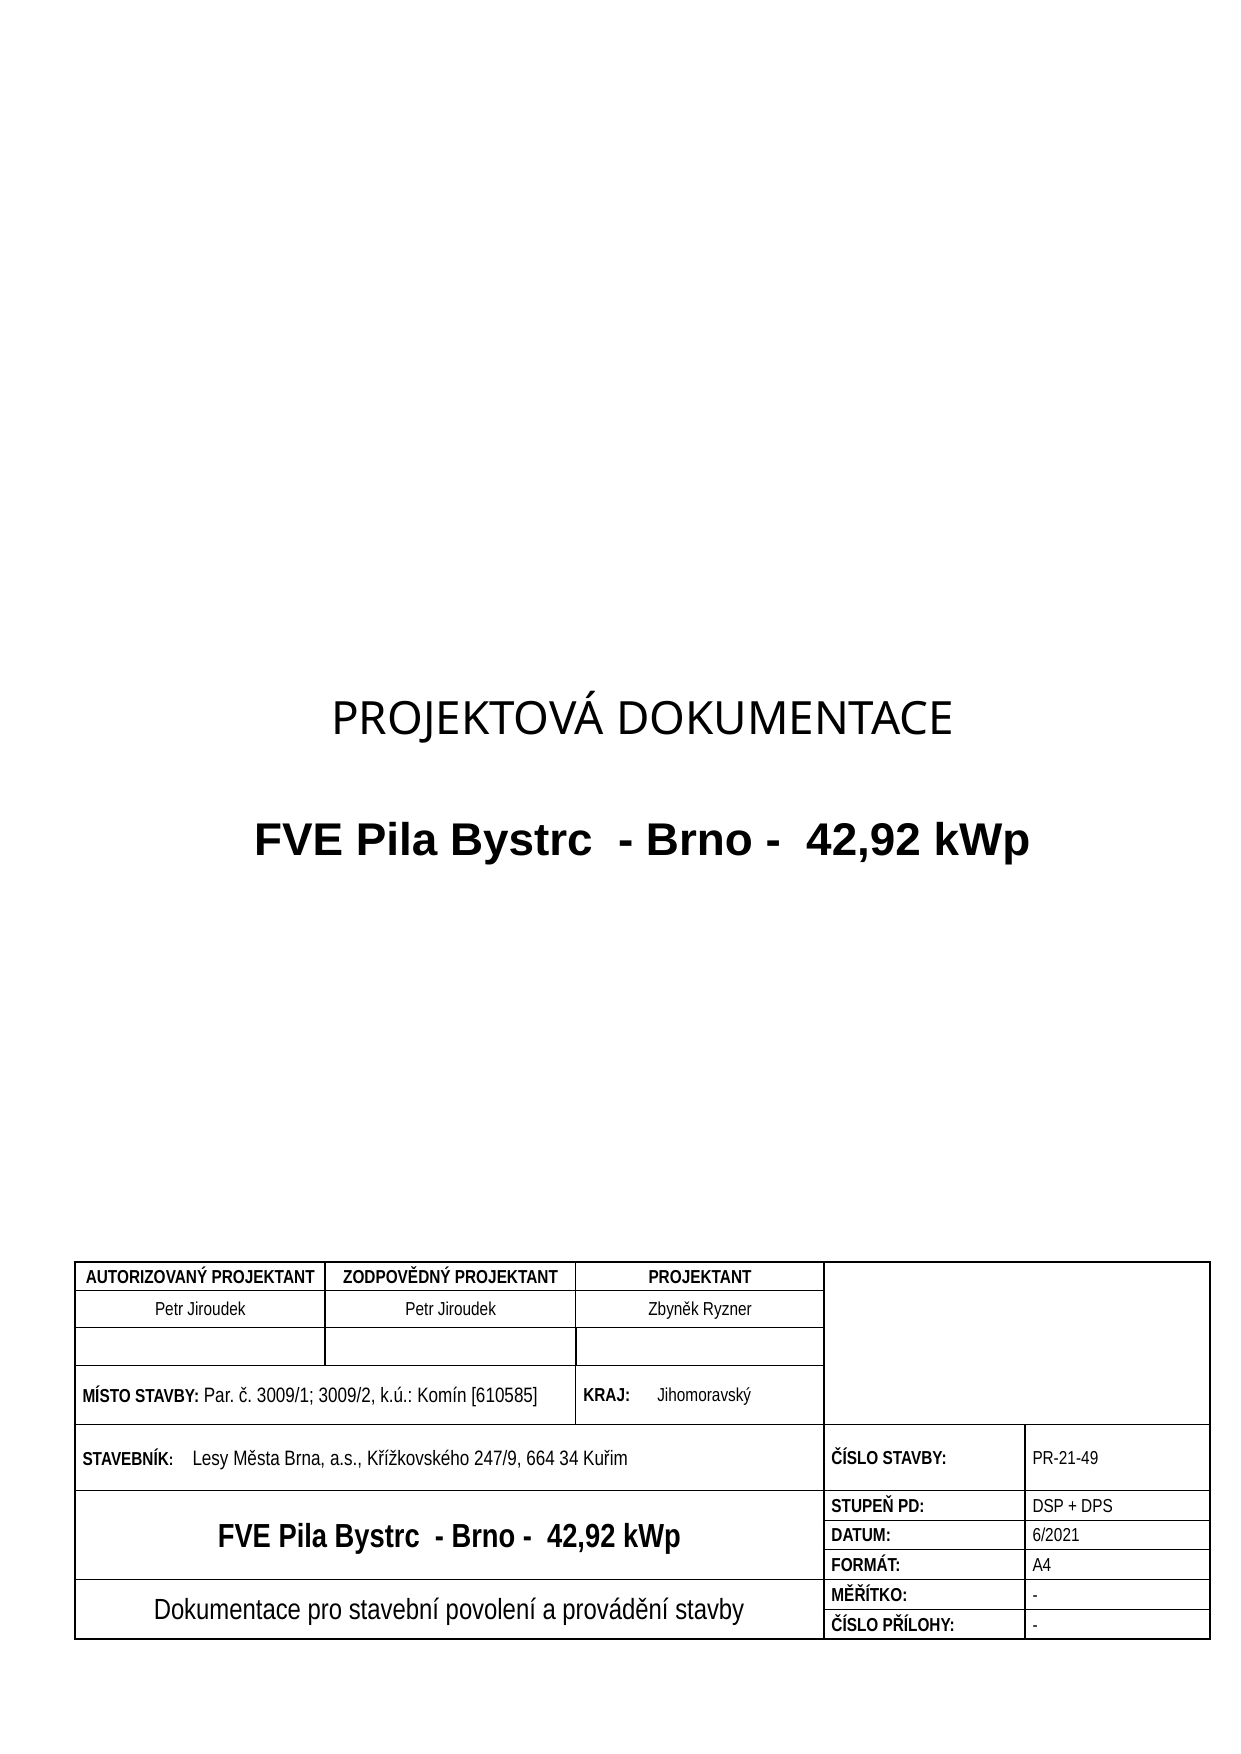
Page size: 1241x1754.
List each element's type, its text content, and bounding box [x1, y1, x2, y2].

table_header [825, 1263, 1078, 1424]
table_cell Jihomoravský [650, 1366, 823, 1424]
table_header ZODPOVĚDNÝ PROJEKTANT [326, 1263, 575, 1290]
table_cell DSP + DPS [1026, 1491, 1209, 1520]
text Projektová dokumentace [162, 686, 1122, 748]
table_cell ČÍSLO STAVBY: [825, 1425, 1024, 1490]
table_cell KRAJ: [576, 1366, 650, 1424]
text FVE Pila Bystrc - Brno - 42,92 kWp [162, 812, 1122, 865]
table_cell FVE Pila Bystrc - Brno - 42,92 kWp [76, 1491, 823, 1579]
table_header PROJEKTANT [576, 1263, 823, 1290]
table_cell Dokumentace pro stavební povolení a provádění stavby [76, 1580, 823, 1638]
table_header AUTORIZOVANÝ PROJEKTANT [76, 1263, 324, 1290]
table_cell - [1026, 1610, 1209, 1638]
table_cell PR-21-49 [1026, 1425, 1209, 1490]
table_cell [326, 1328, 575, 1365]
table_cell Petr Jiroudek [76, 1291, 324, 1327]
table_cell 6/2021 [1026, 1521, 1209, 1549]
table_header [1078, 1263, 1209, 1424]
table_cell FORMÁT: [825, 1550, 1024, 1579]
table_cell - [1026, 1580, 1209, 1608]
table_cell DATUM: [825, 1521, 1024, 1549]
table_cell A4 [1026, 1550, 1209, 1579]
table_cell Petr Jiroudek [326, 1291, 575, 1327]
table_cell [76, 1328, 324, 1365]
table_cell ČÍSLO PŘÍLOHY: [825, 1610, 1024, 1638]
table_cell [577, 1328, 823, 1365]
table_cell Zbyněk Ryzner [576, 1291, 823, 1327]
table_cell STAVEBNÍK: Lesy Města Brna, a.s., Křížkovského 247/9, 664 34 Kuřim [76, 1425, 823, 1490]
table_cell MÍSTO STAVBY: Par. č. 3009/1; 3009/2, k.ú.: Komín [610585] [76, 1366, 575, 1424]
table_cell MĚŘÍTKO: [825, 1580, 1024, 1608]
table_cell STUPEŇ PD: [825, 1491, 1024, 1520]
